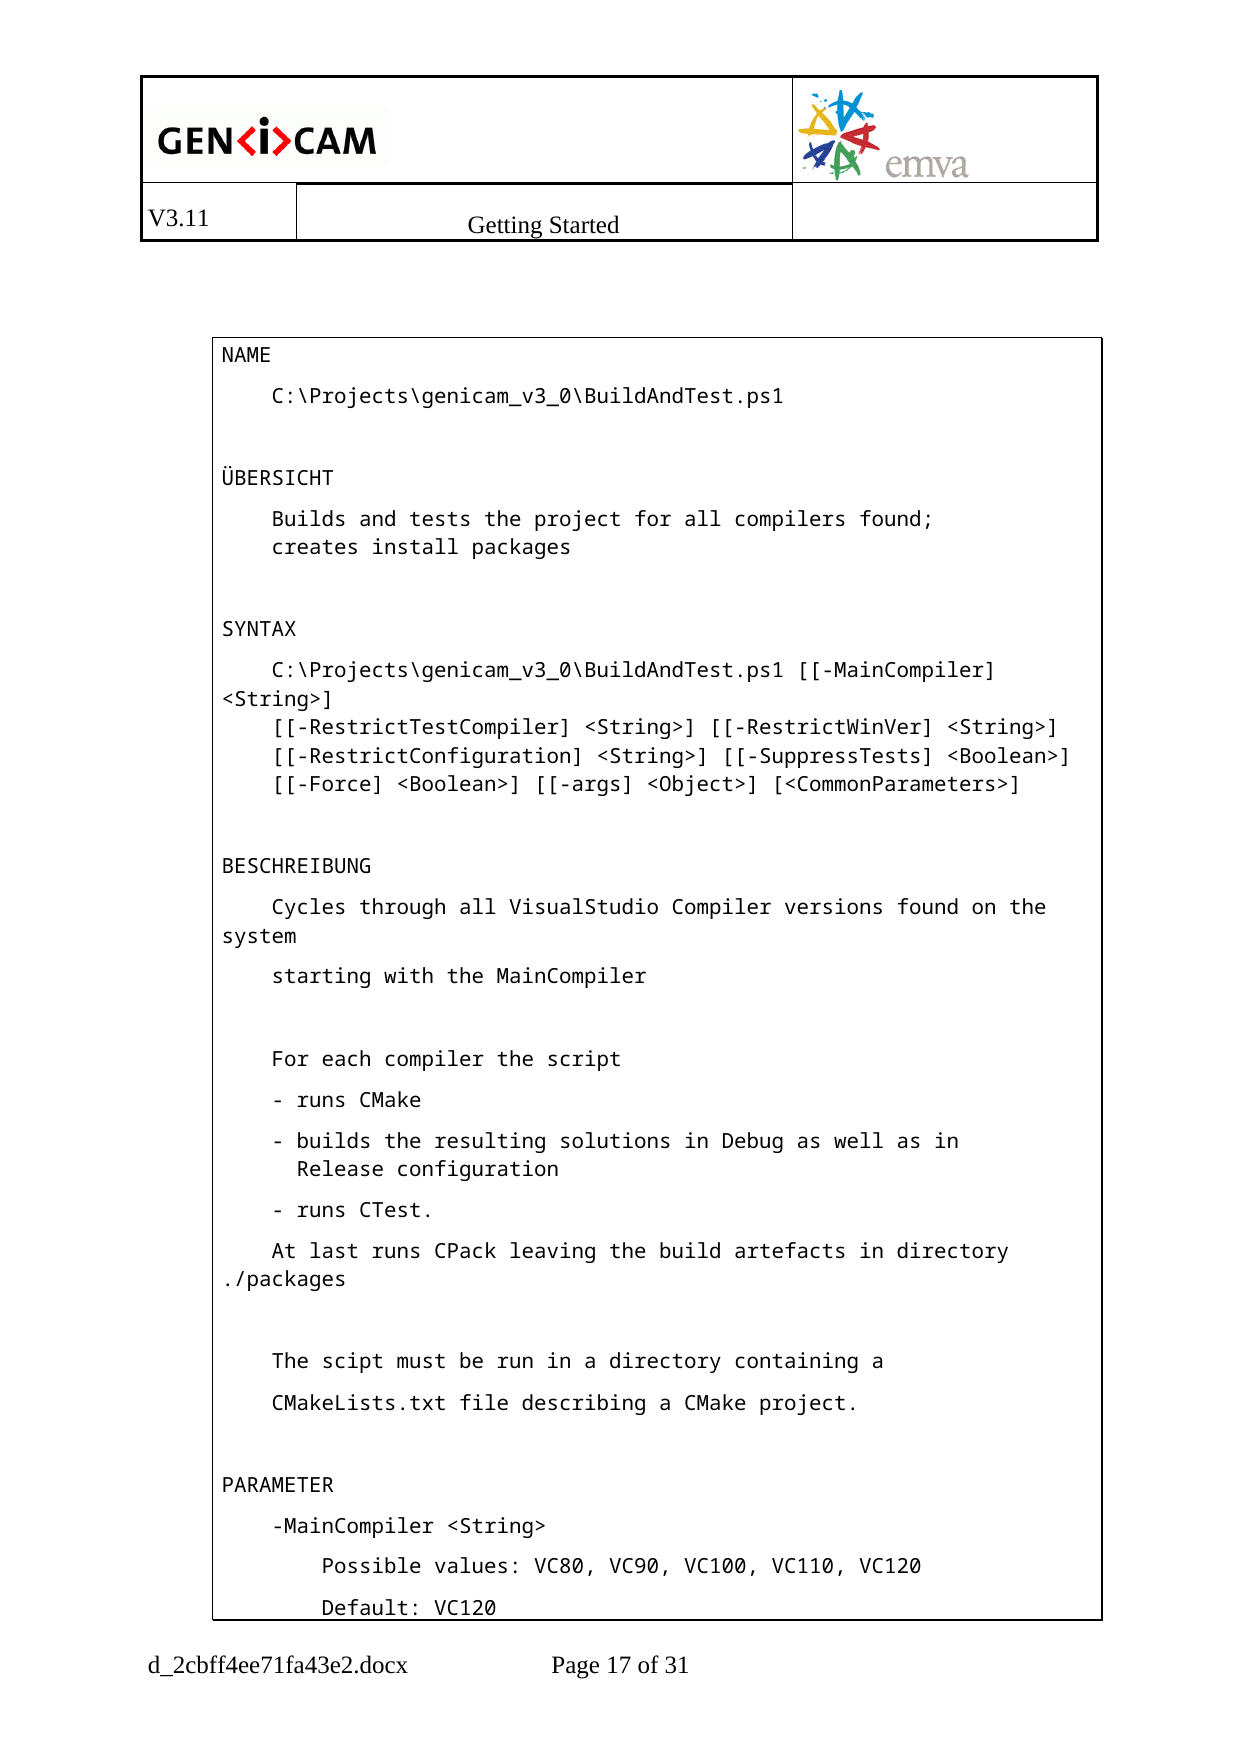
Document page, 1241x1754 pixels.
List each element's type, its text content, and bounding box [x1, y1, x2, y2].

text -MainCompiler <String> [213, 1508, 1101, 1539]
text ÜBERSICHT [213, 460, 1101, 491]
text BESCHREIBUNG [213, 848, 1101, 880]
text starting with the MainCompiler [213, 958, 1101, 990]
text C:\Projects\genicam_v3_0\BuildAndTest.ps1 [213, 378, 1101, 409]
text - runs CMake [213, 1082, 1101, 1113]
text C:\Projects\genicam_v3_0\BuildAndTest.ps1 [[-MainCompiler] <String>] [[-RestrictTestCompiler] <String>] [[-RestrictWinVer] <String>] [[-RestrictConfiguration] <String>] [[-SuppressTests] <Boolean>] [[-Force] <Boolean>] [[-args] <Object>] [<CommonParameters>] [213, 652, 1101, 798]
picture [798, 90, 969, 182]
text - builds the resulting solutions in Debug as well as in Release configuration [213, 1123, 1101, 1183]
text Builds and tests the project for all compilers found; creates install packages [213, 501, 1101, 561]
text At last runs CPack leaving the build artefacts in directory ./packages [213, 1233, 1101, 1293]
text PARAMETER [213, 1467, 1101, 1498]
text For each compiler the script [213, 1041, 1101, 1072]
text Possible values: VC80, VC90, VC100, VC110, VC120 [213, 1548, 1101, 1580]
text The scipt must be run in a directory containing a [213, 1343, 1101, 1375]
text CMakeLists.txt file describing a CMake project. [213, 1384, 1101, 1416]
text SYNTAX [213, 611, 1101, 643]
text NAME [213, 338, 1101, 368]
text Default: VC120 [213, 1589, 1101, 1619]
text - runs CTest. [213, 1192, 1101, 1223]
text Cycles through all VisualStudio Compiler versions found on the system [213, 889, 1101, 949]
